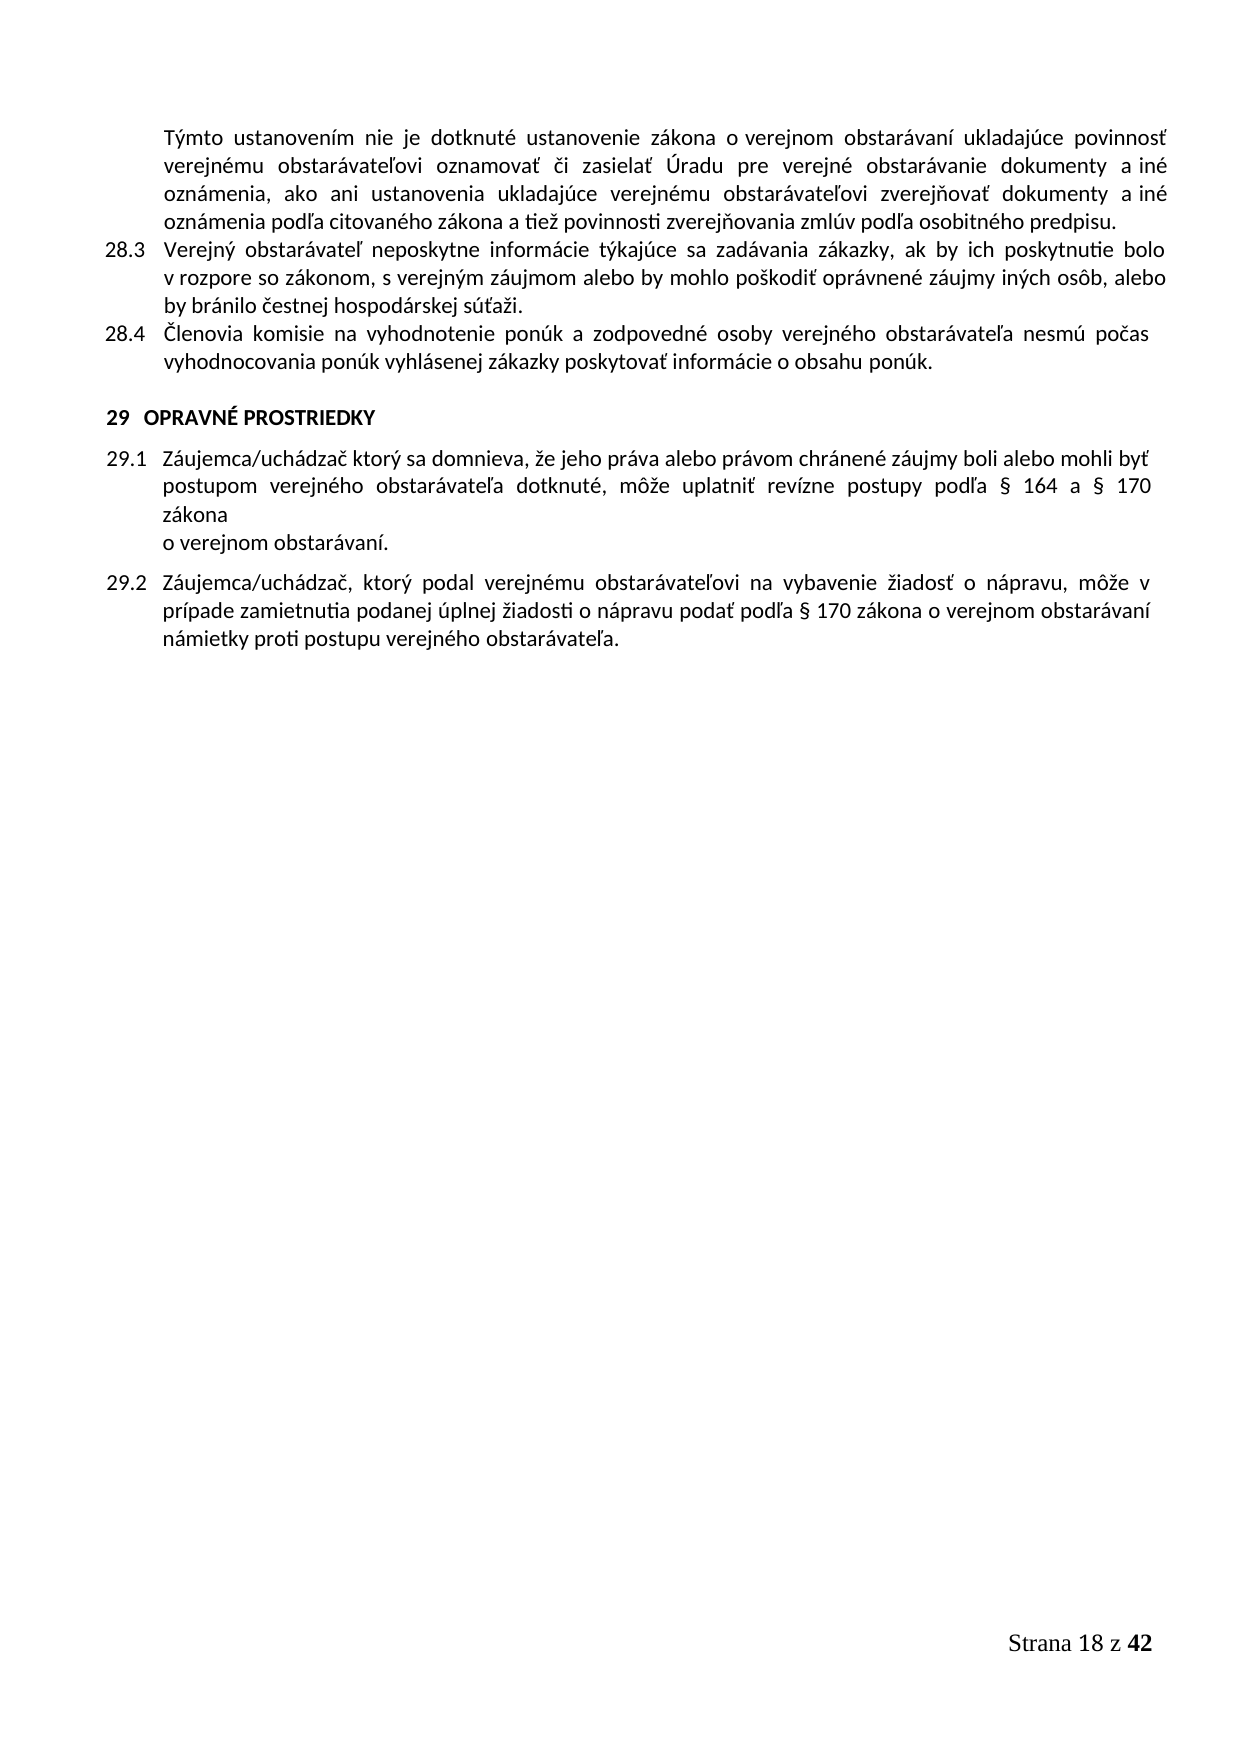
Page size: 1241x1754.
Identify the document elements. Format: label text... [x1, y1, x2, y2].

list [104, 123, 1167, 235]
list Záujemca/uchádzač ktorý sa domnieva, že jeho práva alebo právom chránené záujmy boli alebo mohli byť postupom verejného obstarávateľa dotknuté, môže uplatniť revízne postupy podľa § 164 a § 170 zákona [106, 444, 1151, 528]
list Členovia komisie na vyhodnotenie ponúk a zodpovedné osoby verejného obstarávateľa nesmú počas vyhodnocovania ponúk vyhlásenej zákazky poskytovať informácie o obsahu ponúk. [104, 319, 1151, 375]
list Záujemca/uchádzač, ktorý podal verejnému obstarávateľovi na vybavenie žiadosť o nápravu, môže v prípade zamietnutia podanej úplnej žiadosti o nápravu podať podľa § 170 zákona o verejnom obstarávaní námietky proti postupu verejného obstarávateľa. [106, 568, 1152, 652]
list Verejný obstarávateľ neposkytne informácie týkajúce sa zadávania zákazky, ak by ich poskytnutie bolo v rozpore so zákonom, s verejným záujmom alebo by mohlo poškodiť oprávnené záujmy iných osôb, alebo by bránilo čestnej hospodárskej súťaži. [104, 235, 1167, 319]
list OPRAVNÉ PROSTRIEDKY [106, 403, 1167, 431]
text o verejnom obstarávaní. [162, 528, 1167, 556]
